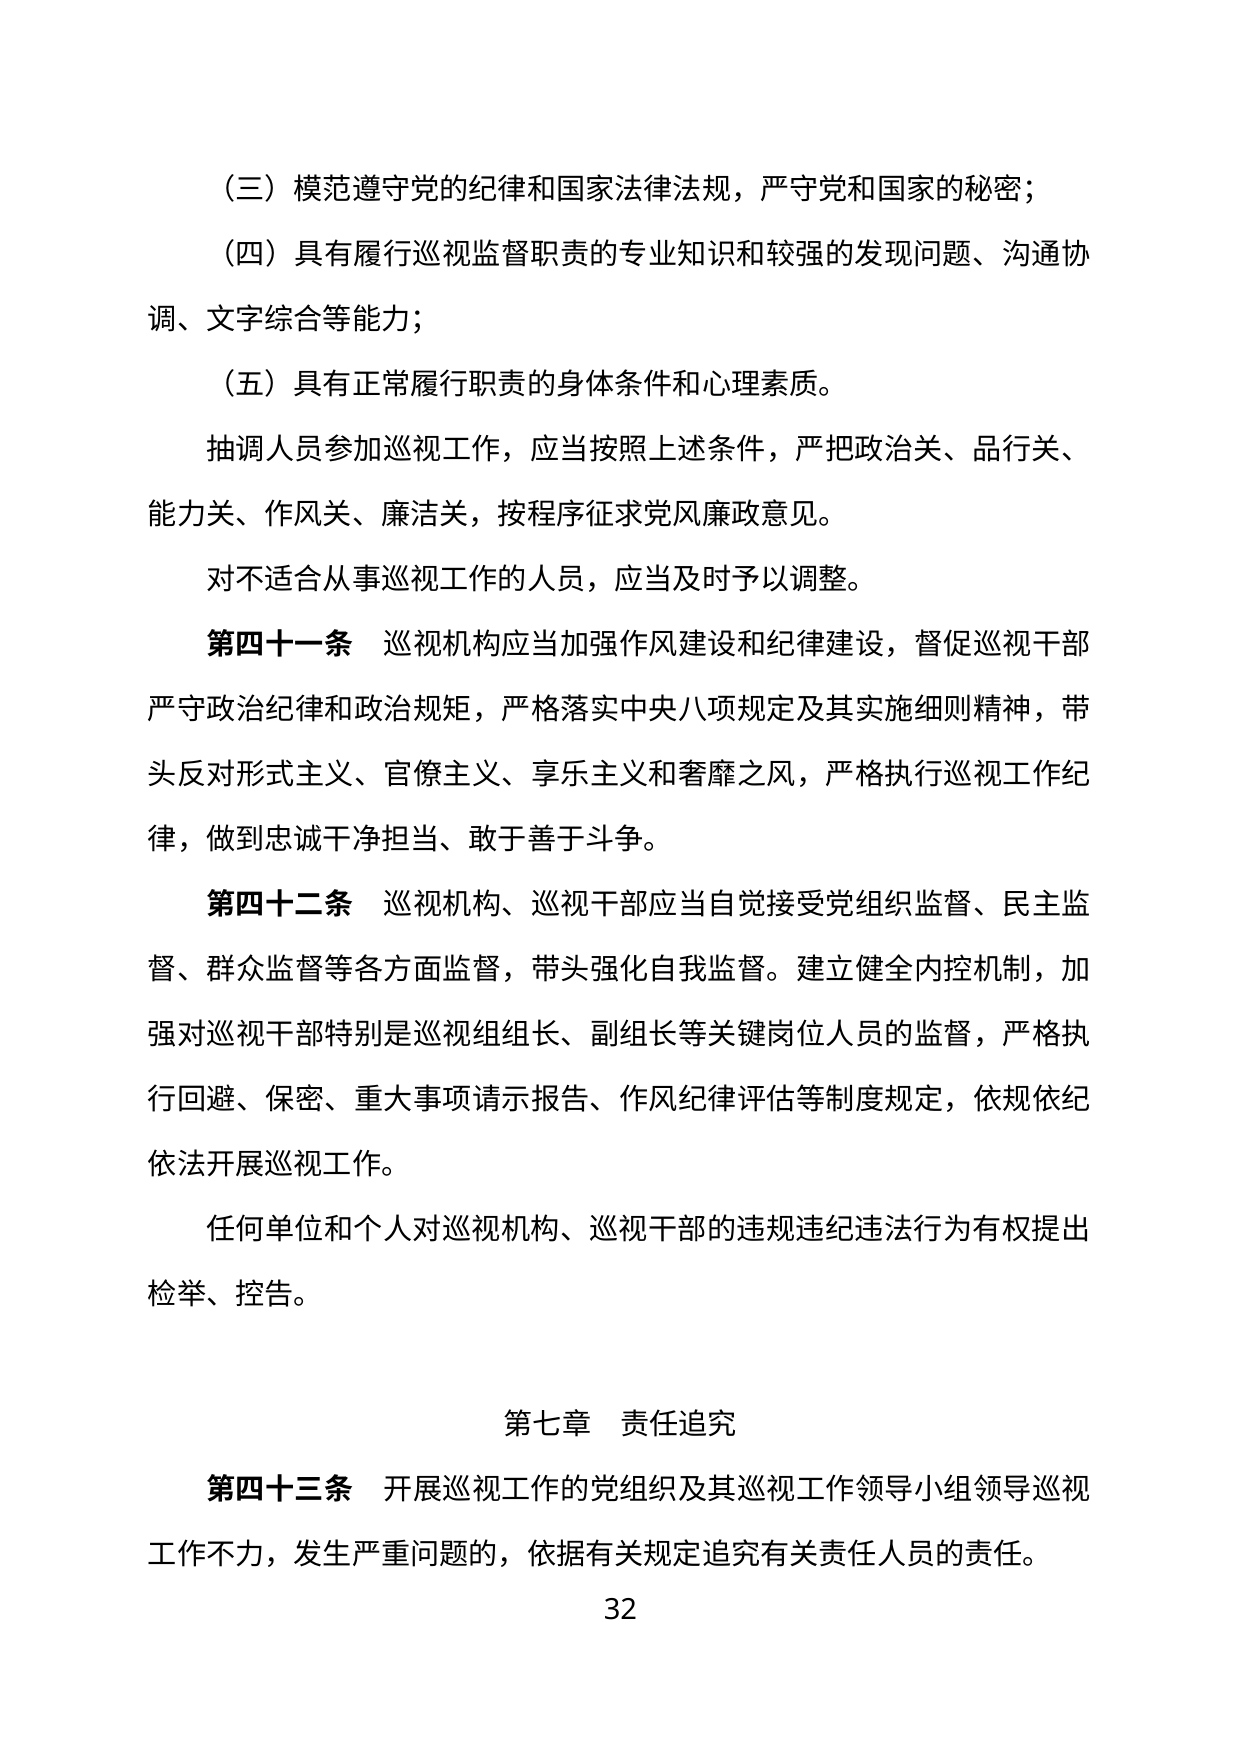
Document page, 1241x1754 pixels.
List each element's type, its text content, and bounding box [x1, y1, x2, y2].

text 任何单位和个人对巡视机构、巡视干部的违规违纪违法行为有权提出检举、控告。 [148, 1194, 1092, 1324]
text （四）具有履行巡视监督职责的专业知识和较强的发现问题、沟通协调、文字综合等能力； [148, 219, 1092, 349]
text 第四十二条 巡视机构、巡视干部应当自觉接受党组织监督、民主监督、群众监督等各方面监督，带头强化自我监督。建立健全内控机制，加强对巡视干部特别是巡视组组长、副组长等关键岗位人员的监督，严格执行回避、保密、重大事项请示报告、作风纪律评估等制度规定，依规依纪依法开展巡视工作。 [148, 869, 1092, 1194]
text 抽调人员参加巡视工作，应当按照上述条件，严把政治关、品行关、能力关、作风关、廉洁关，按程序征求党风廉政意见。 [148, 414, 1092, 544]
text 第四十一条 巡视机构应当加强作风建设和纪律建设，督促巡视干部严守政治纪律和政治规矩，严格落实中央八项规定及其实施细则精神，带头反对形式主义、官僚主义、享乐主义和奢靡之风，严格执行巡视工作纪律，做到忠诚干净担当、敢于善于斗争。 [148, 609, 1092, 869]
text （五）具有正常履行职责的身体条件和心理素质。 [148, 349, 1092, 414]
text （三）模范遵守党的纪律和国家法律法规，严守党和国家的秘密； [148, 154, 1092, 219]
text 对不适合从事巡视工作的人员，应当及时予以调整。 [148, 544, 1092, 609]
text 第七章 责任追究 [148, 1389, 1092, 1454]
text 第四十三条 开展巡视工作的党组织及其巡视工作领导小组领导巡视工作不力，发生严重问题的，依据有关规定追究有关责任人员的责任。 [148, 1454, 1092, 1584]
